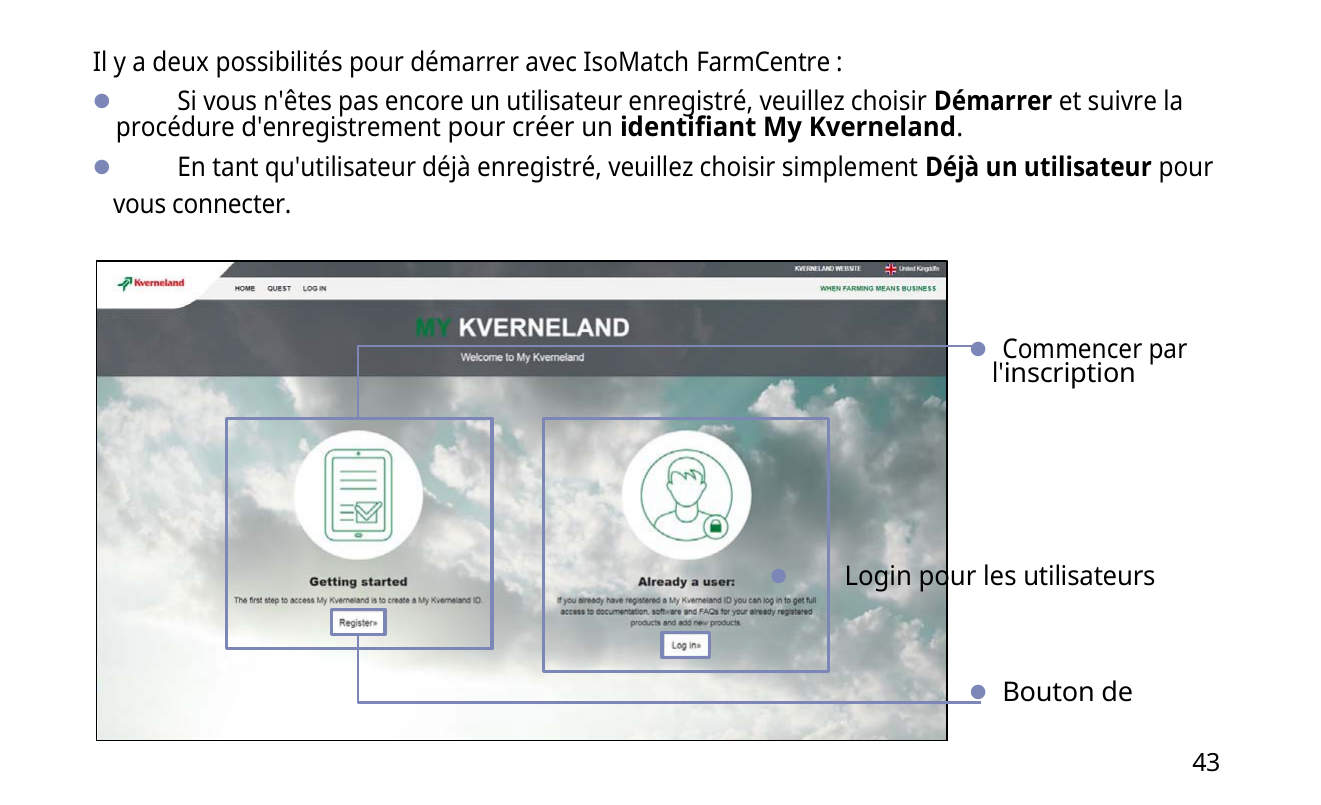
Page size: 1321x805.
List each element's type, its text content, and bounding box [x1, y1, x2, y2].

picture [228, 594, 490, 647]
list Commencer par l'inscription [969, 337, 1194, 390]
picture [545, 594, 827, 670]
list En tant qu'utilisateur déjà enregistré, veuillez choisir simplement Déjà un utilisateur pour vous connecter. [92, 148, 1258, 221]
list Bouton de connexion [969, 673, 1258, 710]
picture [97, 262, 946, 557]
list Si vous n'êtes pas encore un utilisateur enregistré, veuillez choisir Démarrer et suivre la procédure d'enregistrement pour créer un identifiant My Kverneland. [92, 89, 1217, 144]
picture [359, 594, 946, 701]
picture [97, 594, 946, 740]
picture [228, 420, 490, 557]
picture [333, 611, 383, 633]
list Login pour les utilisateurs [27, 557, 1155, 594]
picture [545, 420, 827, 557]
picture [359, 347, 946, 557]
text Il y a deux possibilités pour démarrer avec IsoMatch FarmCentre : [93, 43, 1258, 80]
